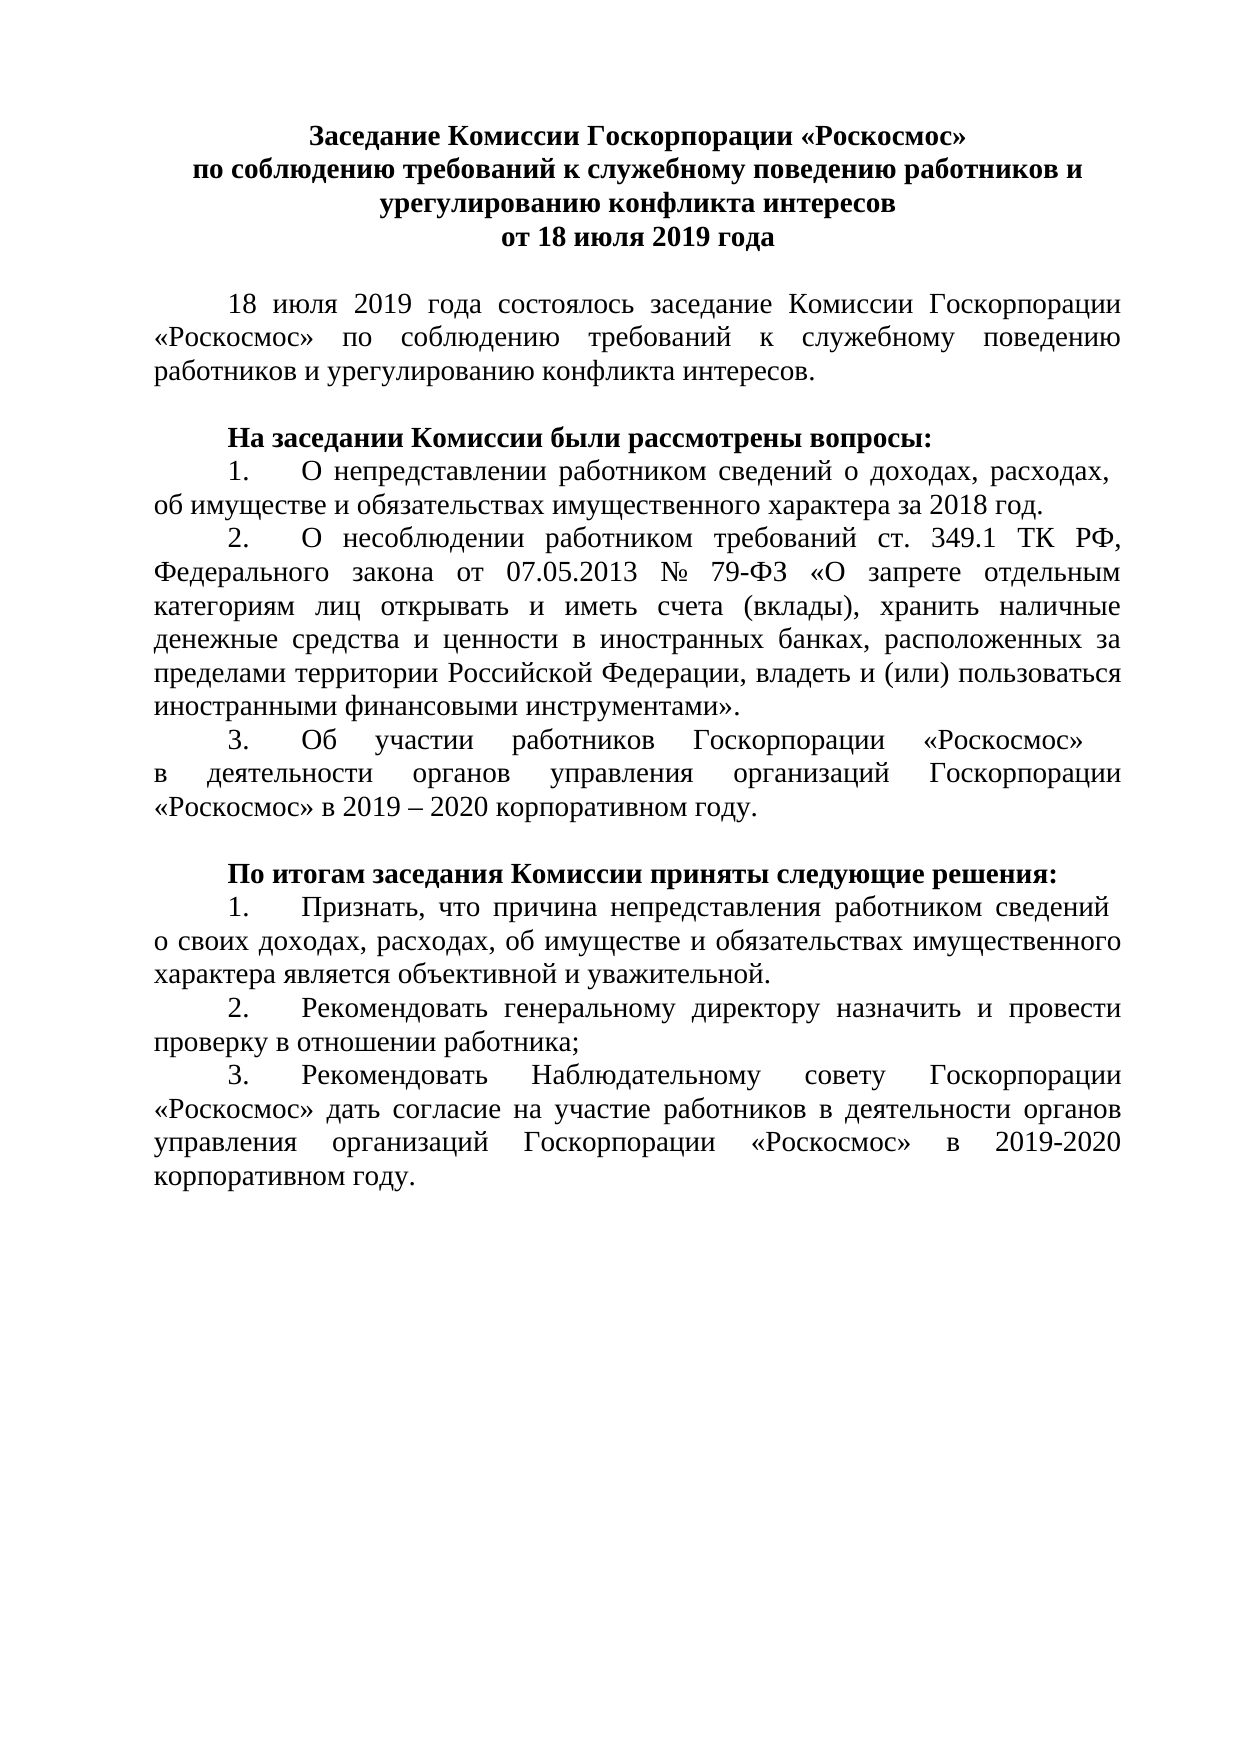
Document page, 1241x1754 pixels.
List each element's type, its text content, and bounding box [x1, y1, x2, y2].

text По итогам заседания Комиссии приняты следующие решения: [153, 856, 1122, 889]
list Рекомендовать генеральному директору назначить и провести проверку в отношении работника; [153, 990, 1122, 1057]
text от 18 июля 2019 года [153, 219, 1122, 252]
list О непредставлении работником сведений о доходах, расходах, об имуществе и обязательствах имущественного характера за 2018 год. [153, 453, 1122, 521]
text 18 июля 2019 года состоялось заседание Комиссии Госкорпорации «Роскосмос» по соблюдению требований к служебному поведению работников и урегулированию конфликта интересов. [153, 286, 1122, 386]
list О несоблюдении работником требований ст. 349.1 ТК РФ, Федерального закона от 07.05.2013 № 79-ФЗ «О запрете отдельным категориям лиц открывать и иметь счета (вклады), хранить наличные денежные средства и ценности в иностранных банках, расположенных за пределами территории Российской Федерации, владеть и (или) пользоваться иностранными финансовыми инструментами». [153, 521, 1122, 722]
list Признать, что причина непредставления работником сведений о своих доходах, расходах, об имуществе и обязательствах имущественного характера является объективной и уважительной. [153, 889, 1122, 990]
text по соблюдению требований к служебному поведению работников и урегулированию конфликта интересов [153, 152, 1122, 219]
list Рекомендовать Наблюдательному совету Госкорпорации «Роскосмос» дать согласие на участие работников в деятельности органов управления организаций Госкорпорации «Роскосмос» в 2019-2020 корпоративном году. [153, 1057, 1122, 1191]
list Об участии работников Госкорпорации «Роскосмос» в деятельности органов управления организаций Госкорпорации «Роскосмос» в 2019 – 2020 корпоративном году. [153, 722, 1122, 822]
text На заседании Комиссии были рассмотрены вопросы: [153, 420, 1122, 453]
text Заседание Комиссии Госкорпорации «Роскосмос» [153, 118, 1122, 152]
